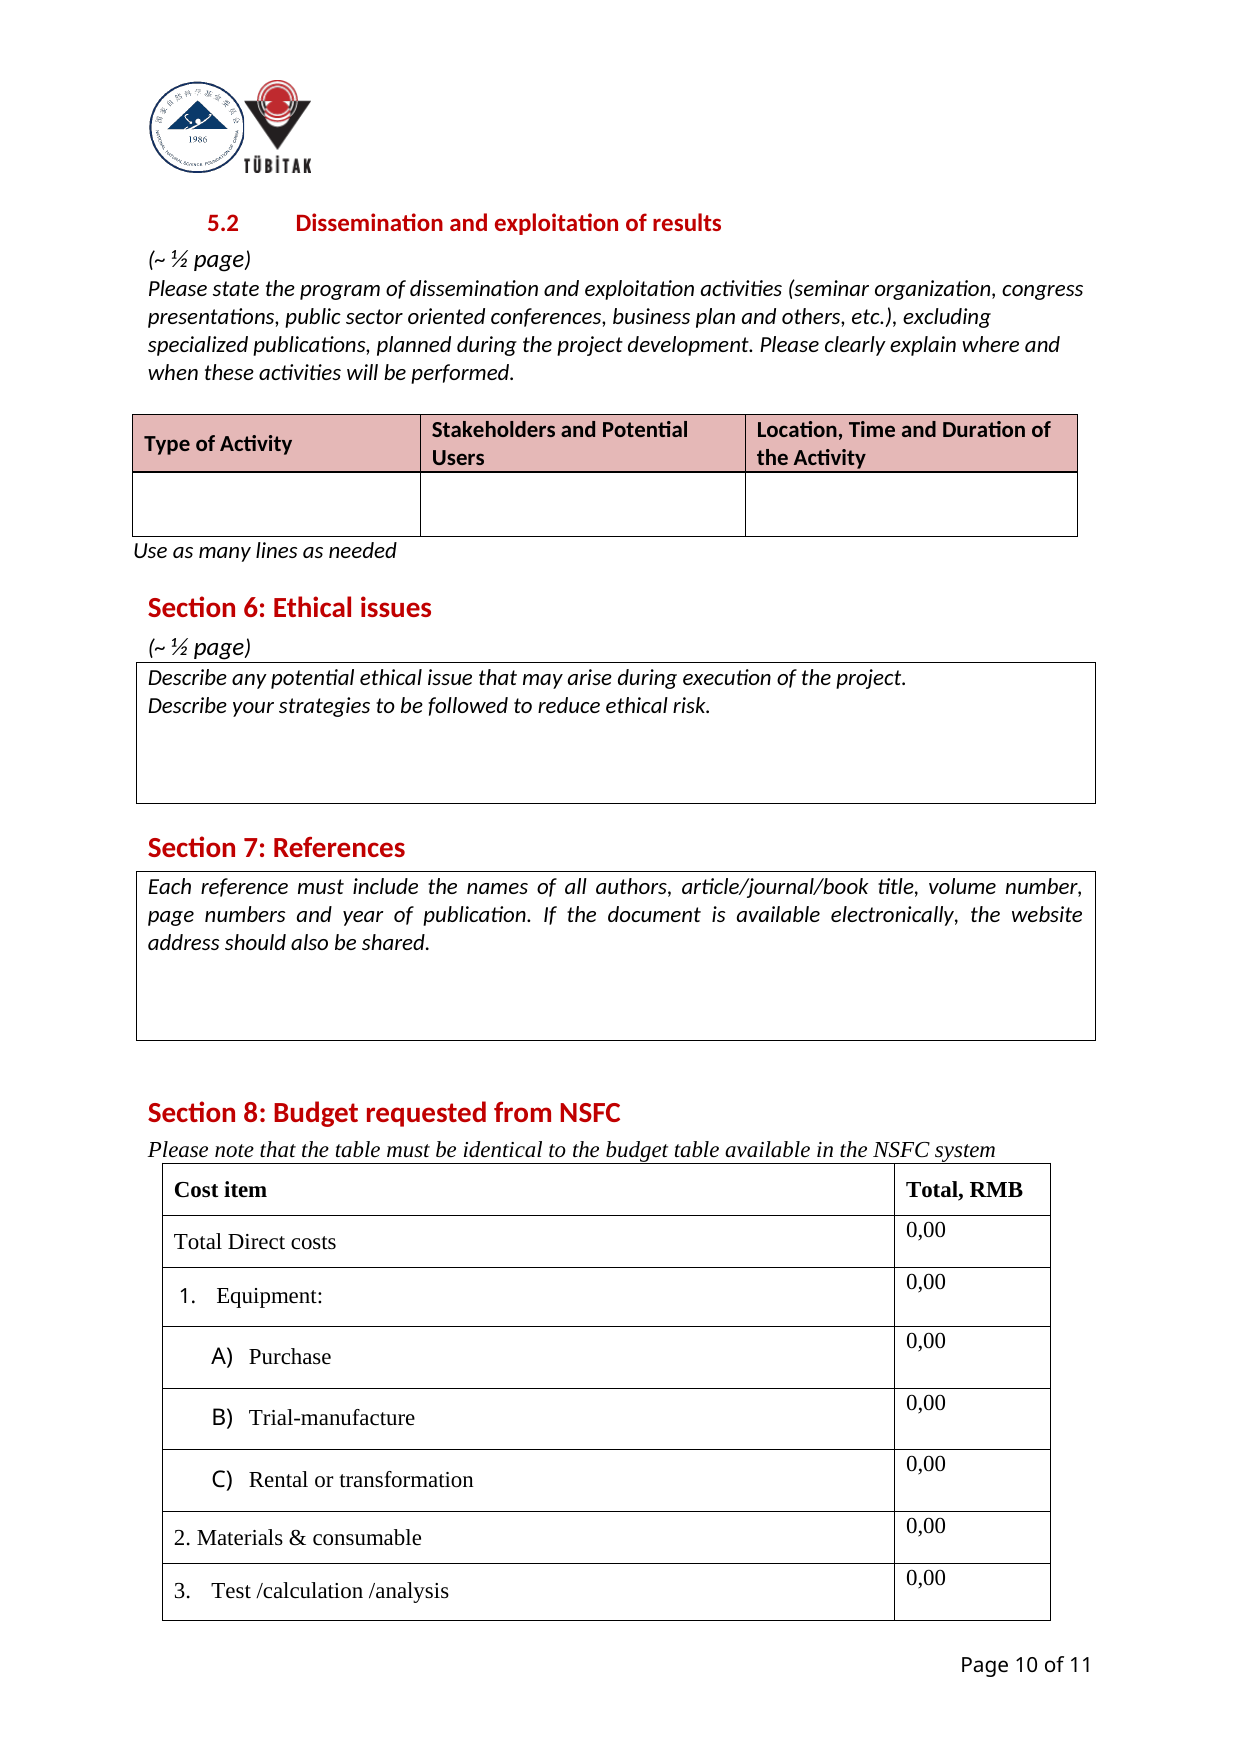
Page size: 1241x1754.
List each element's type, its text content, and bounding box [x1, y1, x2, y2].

table_cell 0,00 [895, 1389, 1050, 1449]
table_header Location, Time and Duration of the Activity [746, 415, 1077, 471]
table_cell Trial-manufacture [163, 1389, 894, 1449]
table_cell Purchase [163, 1327, 894, 1388]
text Please note that the table must be identical to the budget table available in the NSFC system [148, 1136, 1092, 1162]
table_cell Test /calculation /analysis [163, 1564, 894, 1620]
text Use as many lines as needed [133, 537, 1092, 564]
table_cell 0,00 [895, 1268, 1050, 1326]
table_cell 0,00 [895, 1564, 1050, 1620]
table_header Each reference must include the names of all authors, article/journal/book title, volume number, page numbers and year of publication. If the document is available electronically, the website address should also be shared. [137, 872, 1095, 1040]
subtitle 5.2 Dissemination and exploitation of results [207, 207, 1092, 237]
table_cell 0,00 [895, 1450, 1050, 1511]
table_cell 2. Materials & consumable [163, 1512, 894, 1563]
table_header Stakeholders and Potential Users [421, 415, 745, 471]
text (~ ½ page) [148, 631, 1092, 662]
subtitle Section 7: References [148, 829, 1092, 865]
table_cell Total Direct costs [163, 1216, 894, 1267]
table_cell [421, 473, 745, 536]
table_header Cost item [163, 1164, 894, 1215]
text Please state the program of dissemination and exploitation activities (seminar organization, congress presentations, public sector oriented conferences, business plan and others, etc.), excluding specialized publications, planned during the project development. Please clearly explain where and when these activities will be performed. [148, 274, 1092, 386]
subtitle Section 6: Ethical issues [148, 589, 1092, 625]
table_header Describe any potential ethical issue that may arise during execution of the project. Describe your strategies to be followed to reduce ethical risk. [137, 663, 1095, 803]
table_cell [746, 473, 1077, 536]
table_cell Rental or transformation [163, 1450, 894, 1511]
table_cell 0,00 [895, 1327, 1050, 1388]
table_cell 0,00 [895, 1216, 1050, 1267]
table_header Total, RMB [895, 1164, 1050, 1215]
table_header Type of Activity [133, 415, 420, 471]
table_cell 0,00 [895, 1512, 1050, 1563]
picture [147, 75, 311, 173]
table_cell Equipment: [163, 1268, 894, 1326]
subtitle Section 8: Budget requested from NSFC [148, 1094, 1092, 1130]
text (~ ½ page) [148, 244, 1092, 274]
table_cell [133, 473, 420, 536]
